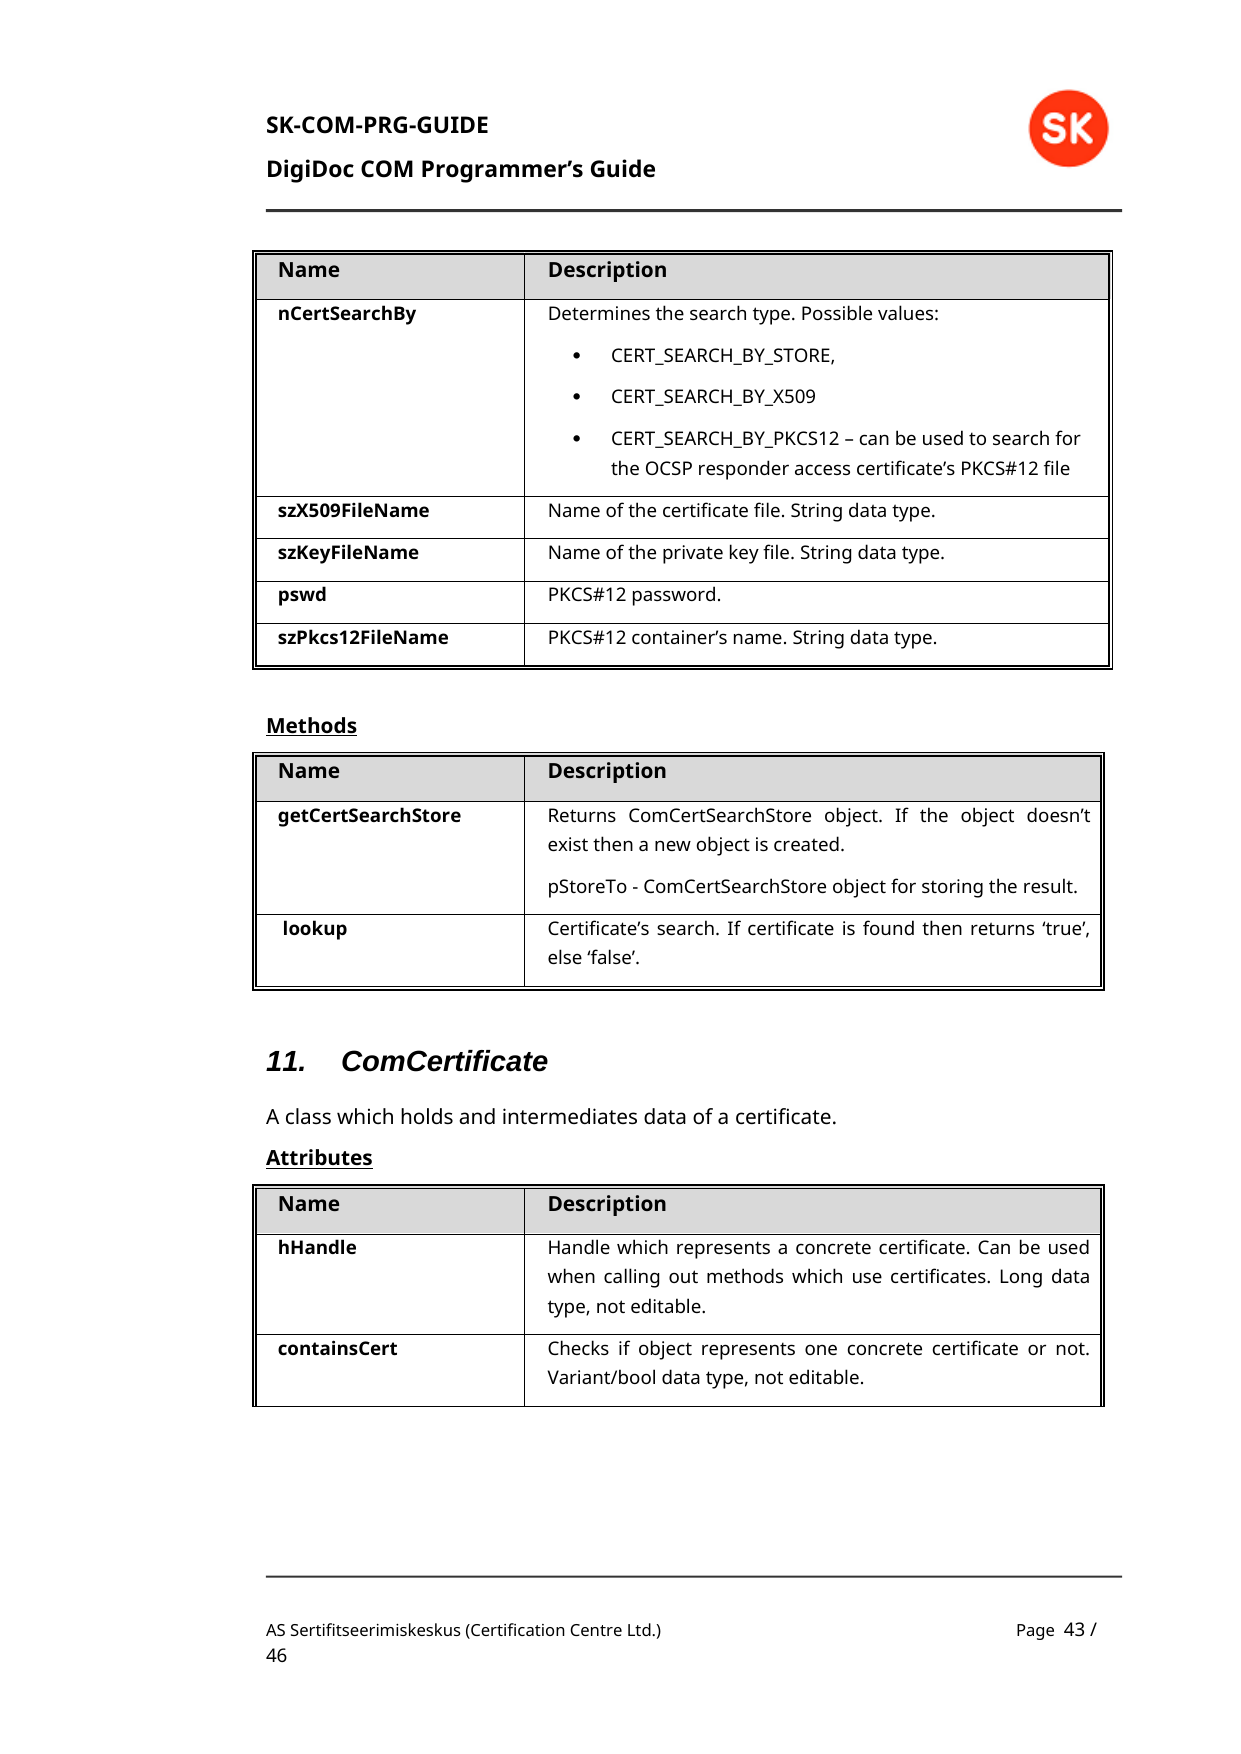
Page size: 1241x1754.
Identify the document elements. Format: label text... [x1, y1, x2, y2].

table_header Name [257, 1189, 524, 1233]
table_cell Name of the private key file. String data type. [525, 539, 1108, 581]
table_cell PKCS#12 password. [525, 582, 1108, 623]
table_cell Returns ComCertSearchStore object. If the object doesn’t exist then a new object is created. pStoreTo - ComCertSearchStore object for storing the result. [525, 802, 1100, 914]
table_cell lookup [257, 915, 524, 986]
table_header Description [525, 1189, 1100, 1233]
text Methods [266, 711, 1122, 739]
picture [1027, 88, 1114, 170]
table_cell containsCert [257, 1335, 524, 1406]
table_cell Name of the certificate file. String data type. [525, 497, 1108, 538]
table_cell nCertSearchBy [257, 300, 524, 496]
table_cell Handle which represents a concrete certificate. Can be used when calling out methods which use certificates. Long data type, not editable. [525, 1235, 1100, 1334]
table_cell PKCS#12 container’s name. String data type. [525, 624, 1108, 665]
table_header Description [525, 255, 1108, 299]
table_cell Determines the search type. Possible values: CERT_SEARCH_BY_STORE, CERT_SEARCH_BY_X509 CERT_SEARCH_BY_PKCS12 – can be used to search for the OCSP responder access certificate’s PKCS#12 file [525, 300, 1108, 496]
text A class which holds and intermediates data of a certificate. [266, 1102, 1122, 1131]
table_cell szPkcs12FileName [257, 624, 524, 665]
subtitle ComCertificate [266, 1044, 1122, 1077]
table_cell Certificate’s search. If certificate is found then returns ‘true’, else ‘false’. [525, 915, 1100, 986]
table_header Name [257, 255, 524, 299]
table_header Name [257, 757, 524, 801]
table_cell getCertSearchStore [257, 802, 524, 914]
table_cell Checks if object represents one concrete certificate or not. Variant/bool data type, not editable. [525, 1335, 1100, 1406]
table_cell szX509FileName [257, 497, 524, 538]
text Attributes [266, 1143, 1122, 1172]
table_cell szKeyFileName [257, 539, 524, 581]
table_cell pswd [257, 582, 524, 623]
table_cell hHandle [257, 1235, 524, 1334]
table_header Description [525, 757, 1100, 801]
